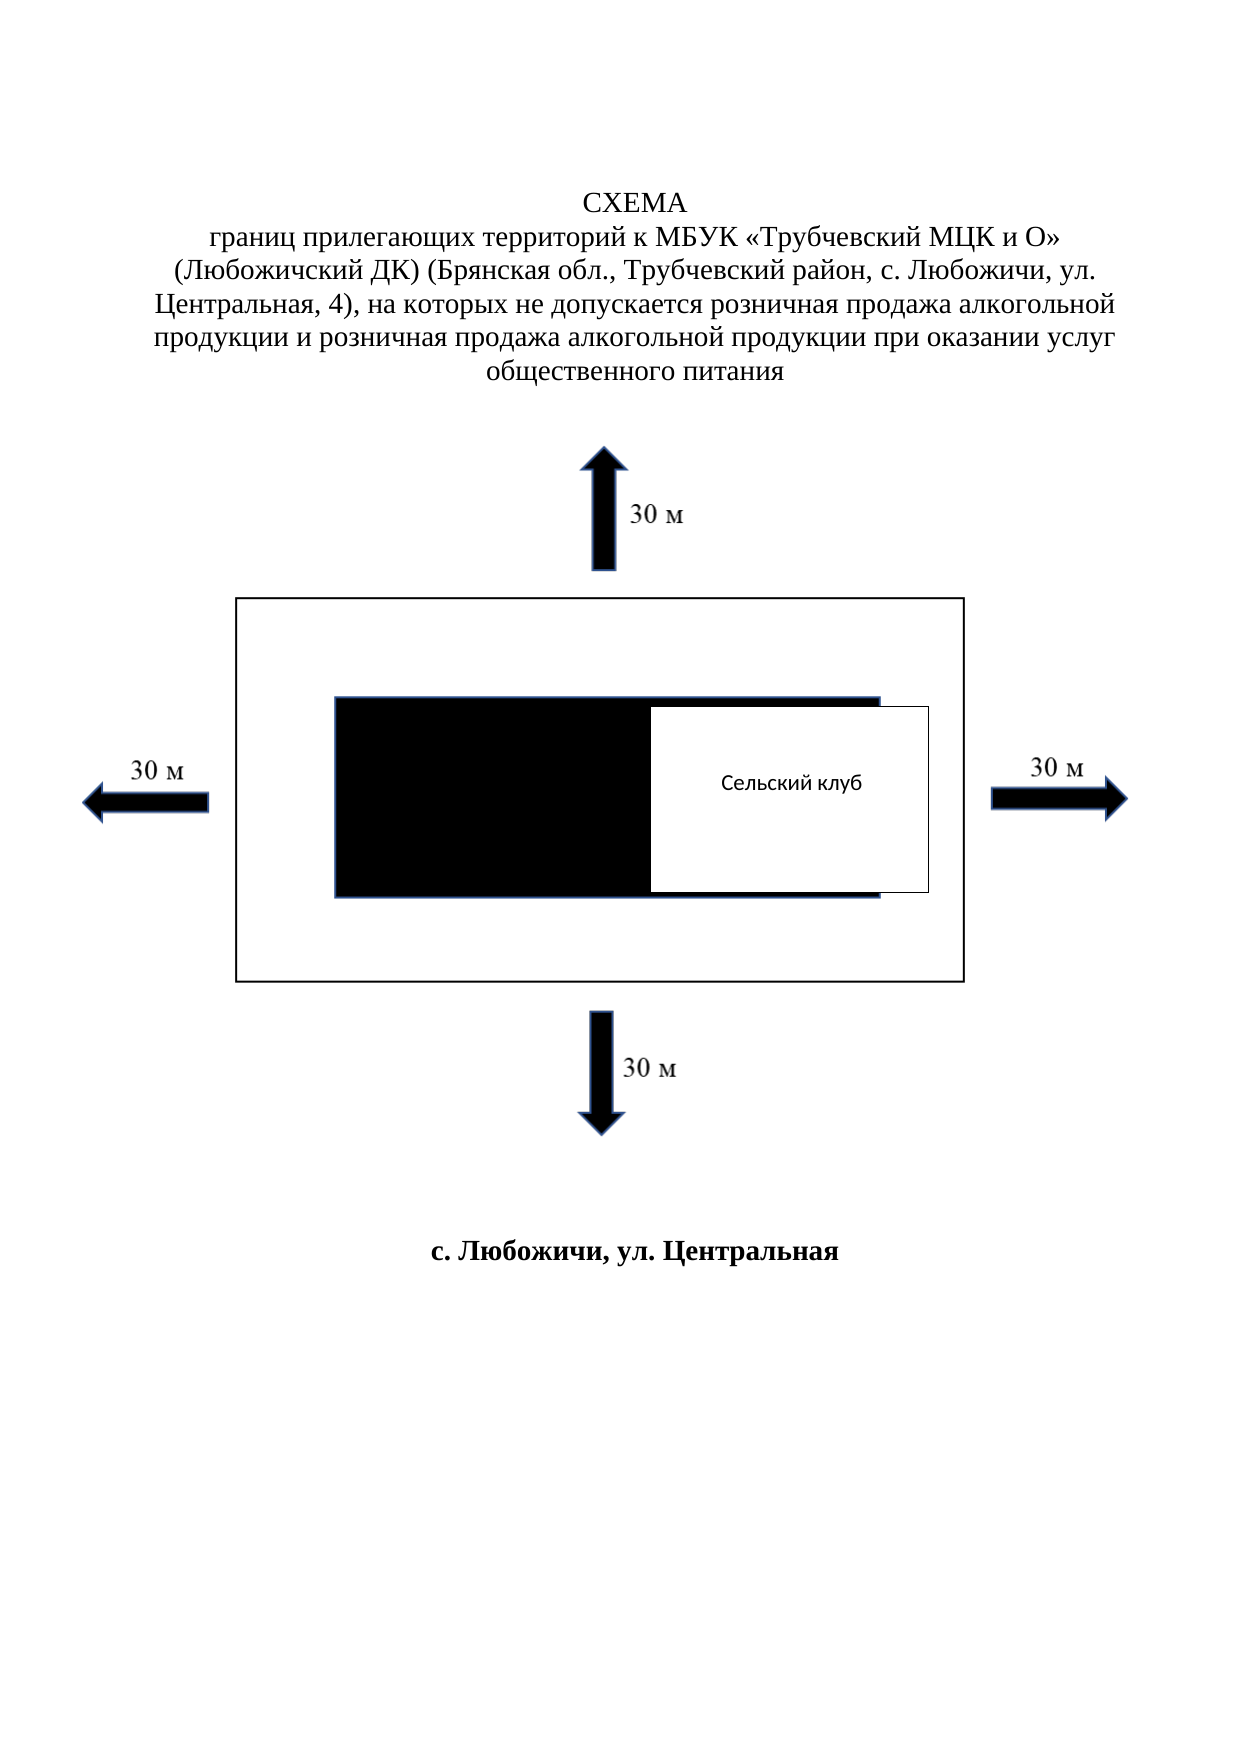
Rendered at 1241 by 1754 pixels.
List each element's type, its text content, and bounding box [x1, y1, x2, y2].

text границ прилегающих территорий к МБУК «Трубчевский МЦК и О» (Любожичский ДК) (Брянская обл., Трубчевский район, с. Любожичи, ул. Центральная, 4), на которых не допускается розничная продажа алкогольной продукции и розничная продажа алкогольной продукции при оказании услуг общественного питания [118, 219, 1152, 386]
text СХЕМА [118, 185, 1152, 219]
picture [82, 445, 1129, 1209]
text с. Любожичи, ул. Центральная [118, 1233, 1152, 1267]
